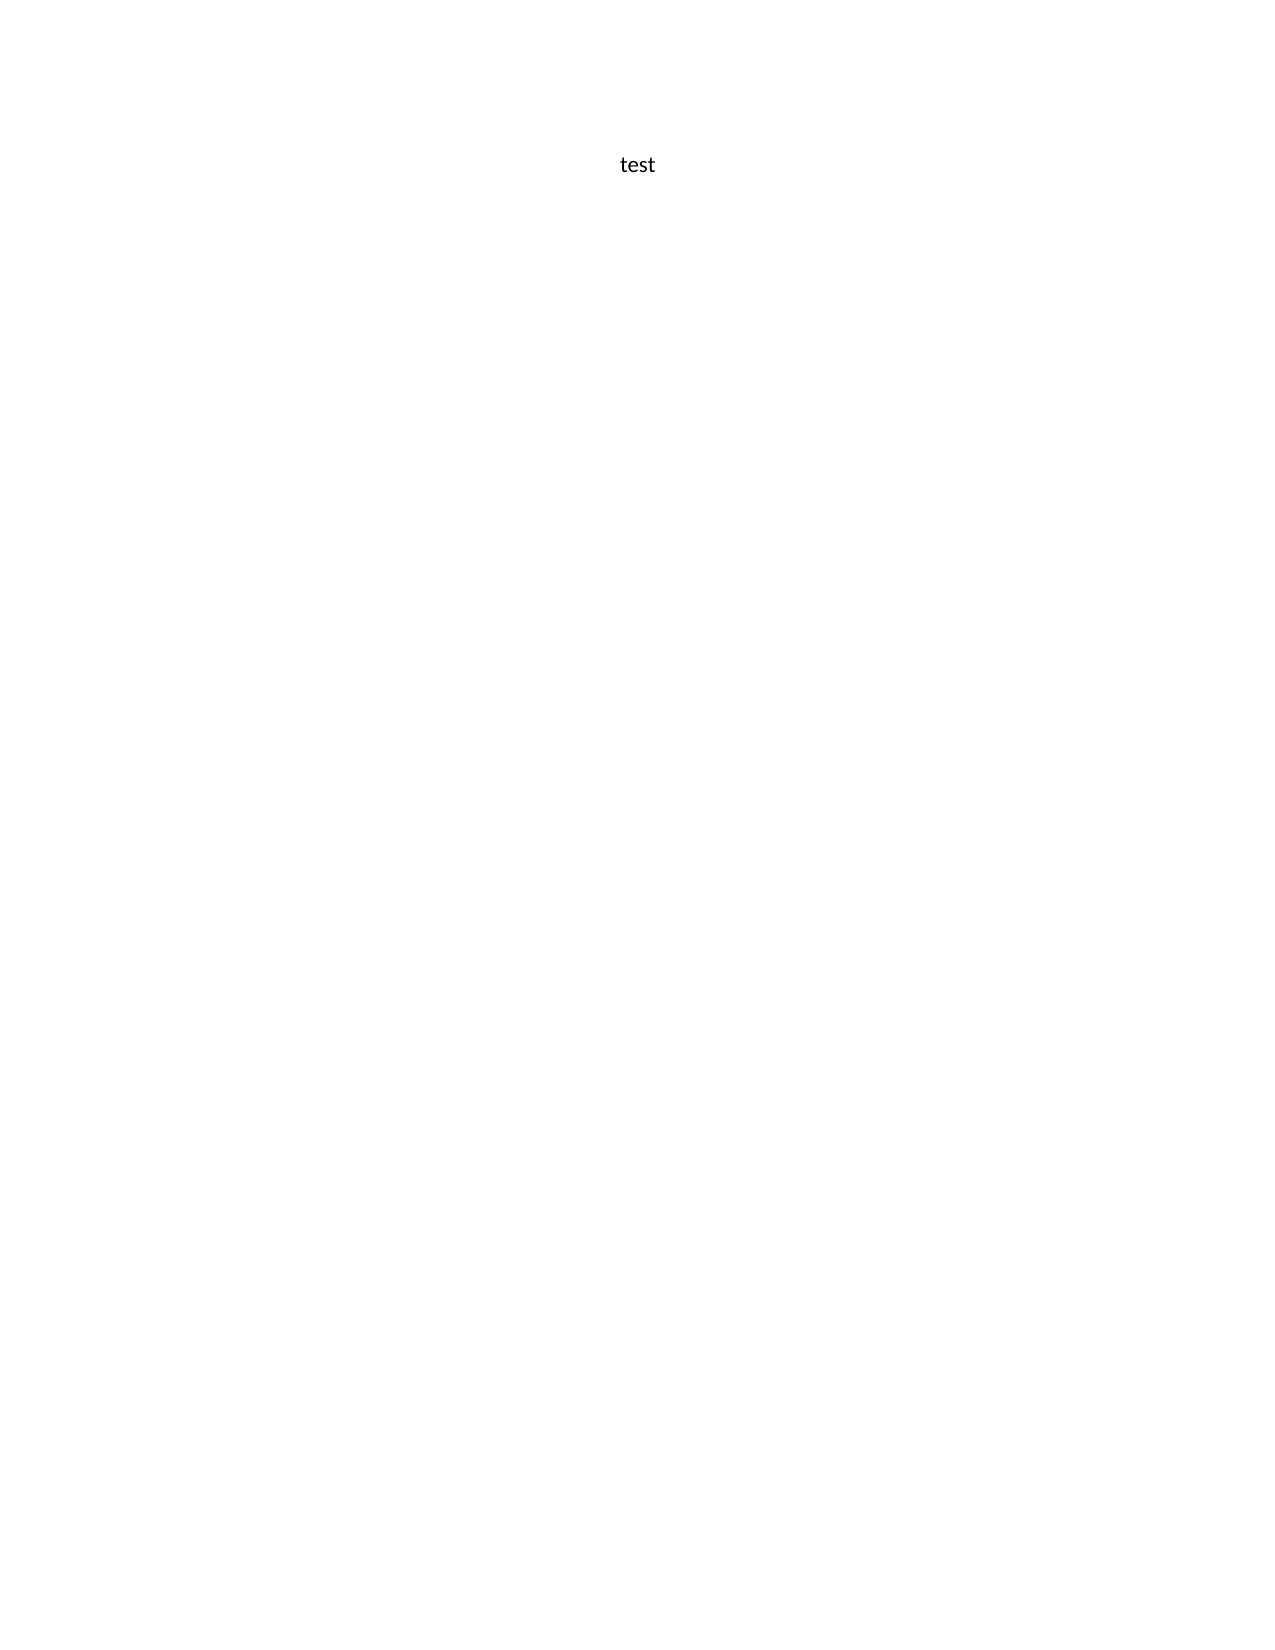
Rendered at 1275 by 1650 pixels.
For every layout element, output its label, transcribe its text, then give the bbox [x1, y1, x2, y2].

text test [150, 150, 1125, 178]
